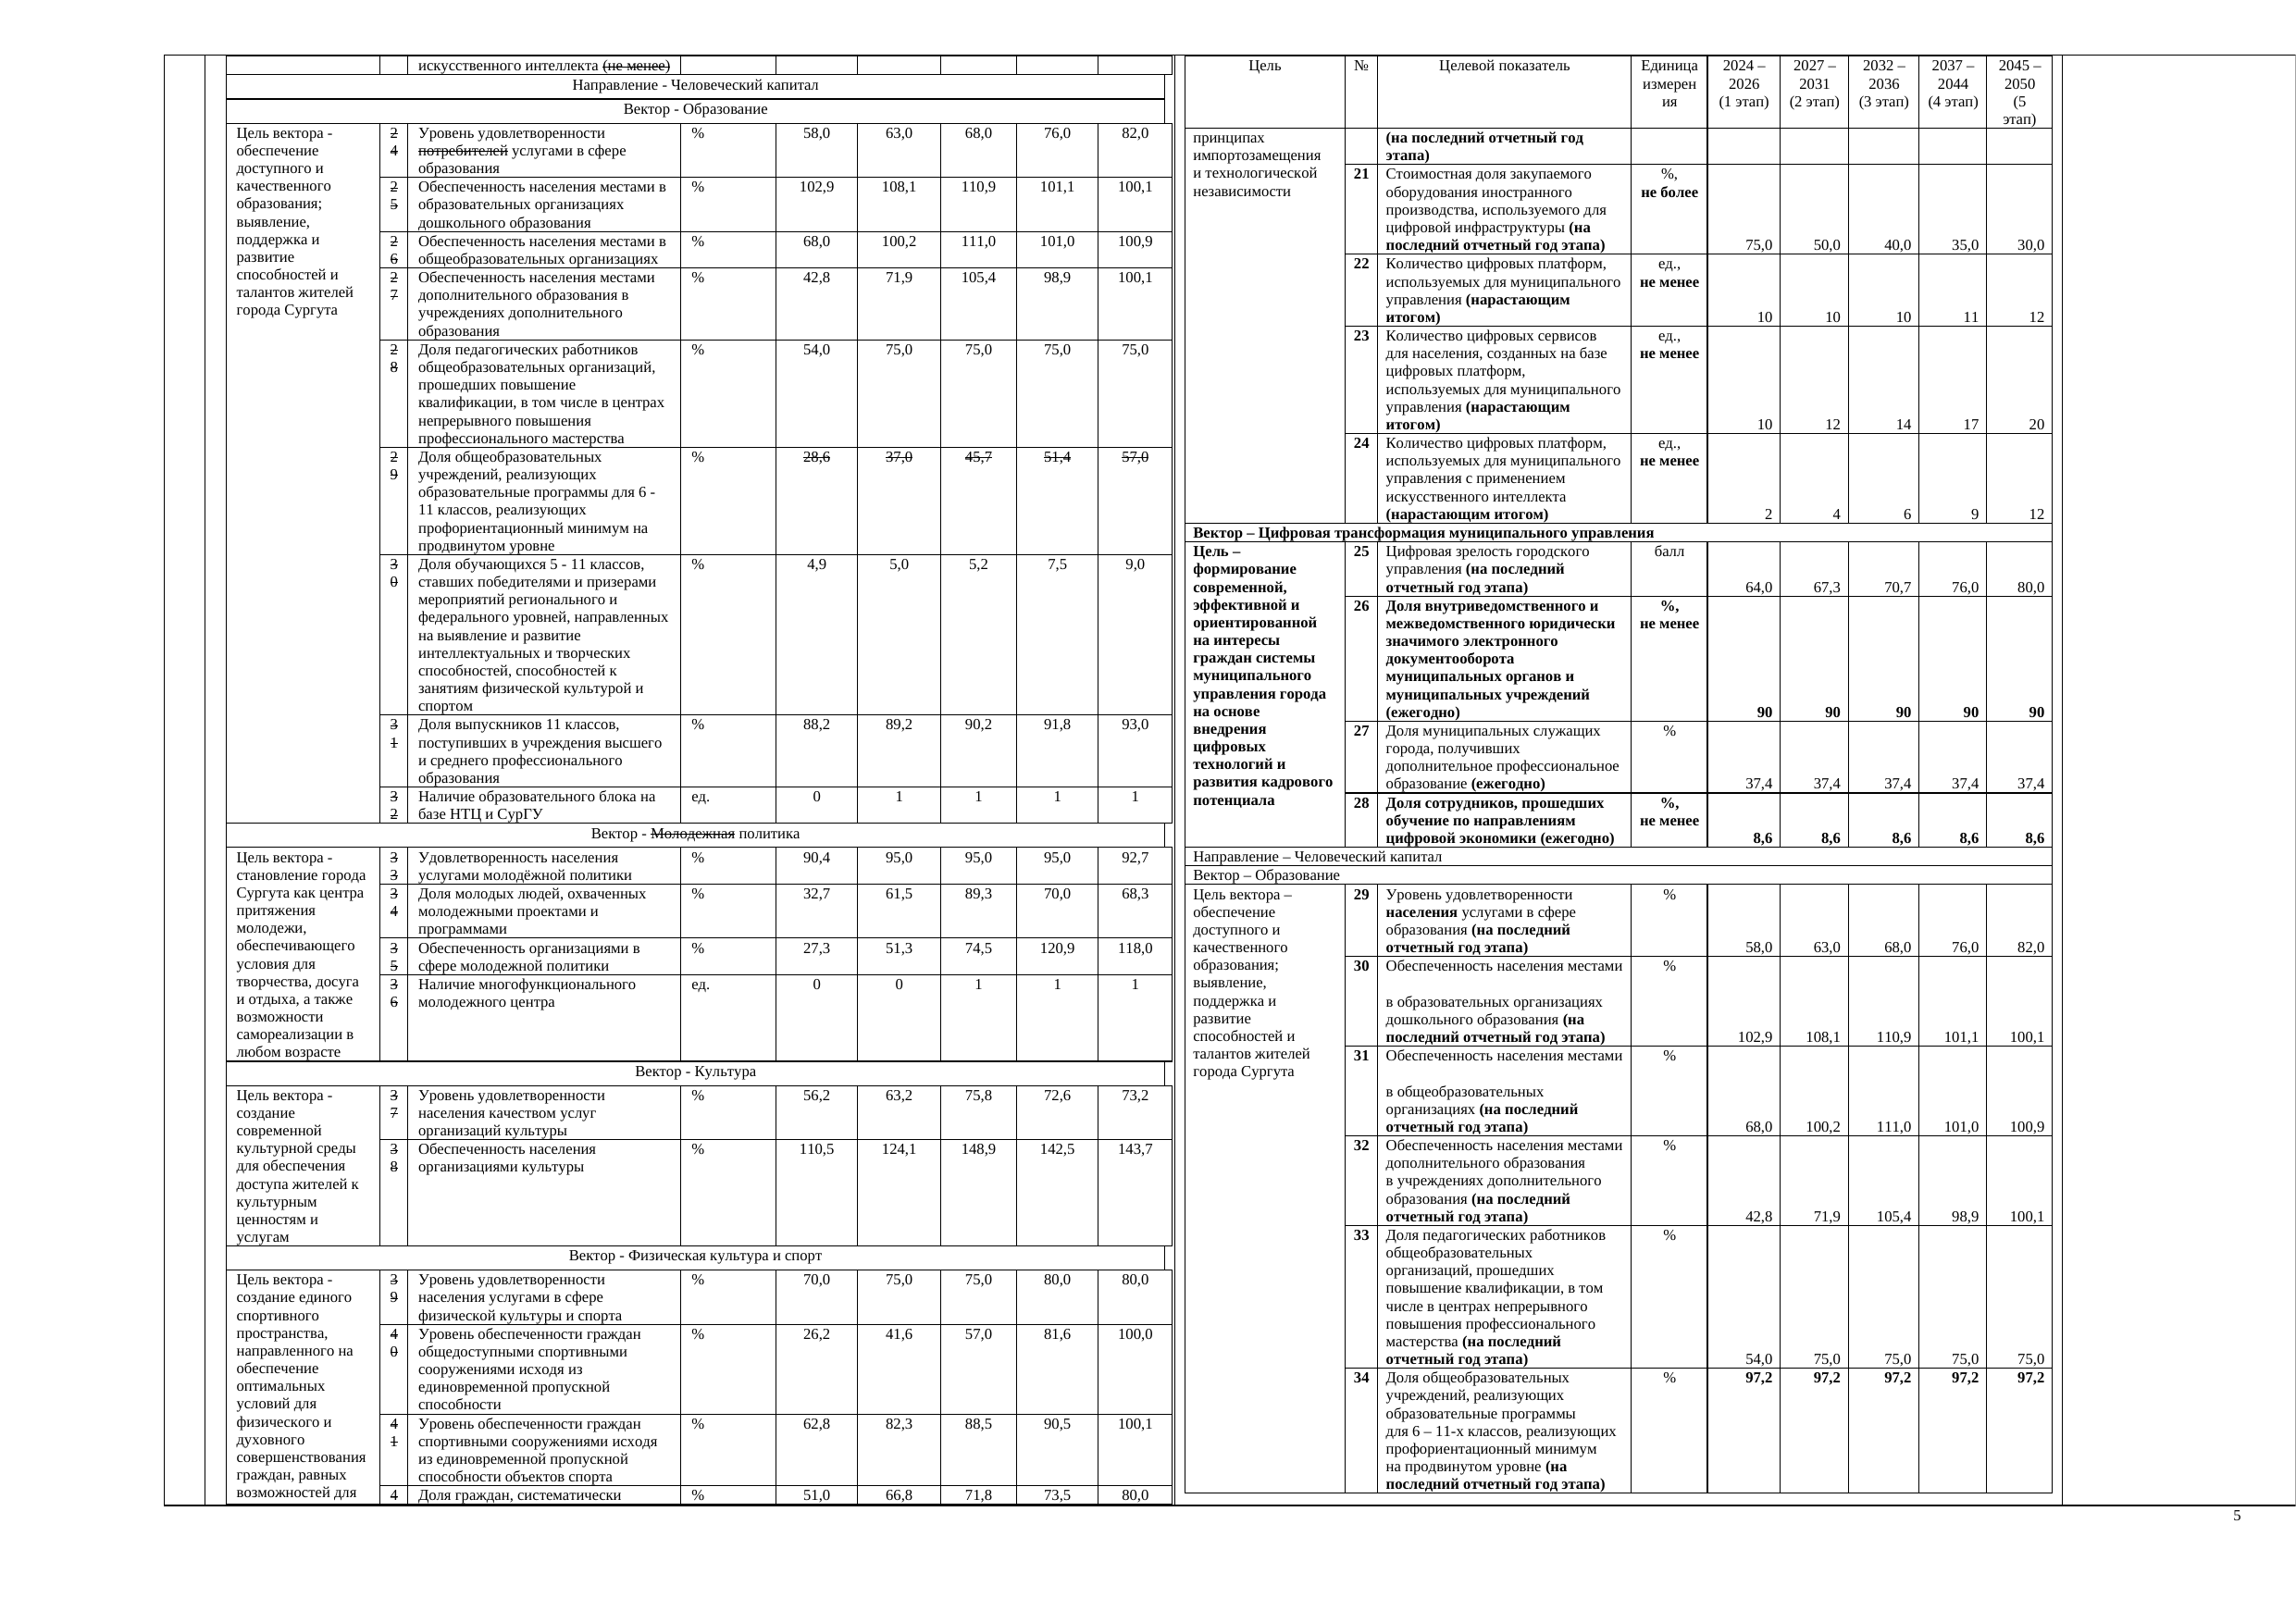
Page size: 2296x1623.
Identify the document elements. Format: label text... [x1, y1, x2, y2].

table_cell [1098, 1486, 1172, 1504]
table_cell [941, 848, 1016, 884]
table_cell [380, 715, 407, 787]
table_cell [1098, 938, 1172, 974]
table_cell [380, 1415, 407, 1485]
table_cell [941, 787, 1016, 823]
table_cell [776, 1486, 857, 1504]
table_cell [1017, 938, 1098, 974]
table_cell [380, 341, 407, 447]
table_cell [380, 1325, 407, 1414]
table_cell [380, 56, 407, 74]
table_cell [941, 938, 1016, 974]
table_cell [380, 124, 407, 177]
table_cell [205, 56, 226, 1505]
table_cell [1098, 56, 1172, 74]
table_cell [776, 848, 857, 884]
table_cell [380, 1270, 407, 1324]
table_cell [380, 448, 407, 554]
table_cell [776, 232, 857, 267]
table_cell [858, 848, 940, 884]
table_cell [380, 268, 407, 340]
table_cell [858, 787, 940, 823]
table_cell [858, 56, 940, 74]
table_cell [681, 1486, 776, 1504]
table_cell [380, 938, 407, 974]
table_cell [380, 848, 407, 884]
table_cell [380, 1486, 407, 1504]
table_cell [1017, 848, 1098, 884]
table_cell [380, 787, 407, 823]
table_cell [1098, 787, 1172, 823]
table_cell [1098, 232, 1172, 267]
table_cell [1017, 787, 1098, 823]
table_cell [408, 1486, 680, 1504]
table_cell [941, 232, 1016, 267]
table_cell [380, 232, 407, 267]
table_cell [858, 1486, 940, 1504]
table_cell 1. [165, 56, 205, 1505]
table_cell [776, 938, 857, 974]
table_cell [1175, 56, 2062, 1505]
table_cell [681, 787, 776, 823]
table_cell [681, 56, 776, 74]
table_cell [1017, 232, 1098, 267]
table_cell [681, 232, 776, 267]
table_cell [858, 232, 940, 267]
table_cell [1165, 56, 1174, 1505]
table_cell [2063, 56, 2295, 1505]
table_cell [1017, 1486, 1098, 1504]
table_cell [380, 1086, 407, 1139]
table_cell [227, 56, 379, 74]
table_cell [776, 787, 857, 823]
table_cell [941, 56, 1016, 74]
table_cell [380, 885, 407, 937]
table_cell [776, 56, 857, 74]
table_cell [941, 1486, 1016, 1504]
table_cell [227, 1270, 379, 1504]
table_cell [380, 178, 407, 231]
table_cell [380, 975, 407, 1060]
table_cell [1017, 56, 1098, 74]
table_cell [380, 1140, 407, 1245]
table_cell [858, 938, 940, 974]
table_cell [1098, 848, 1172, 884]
